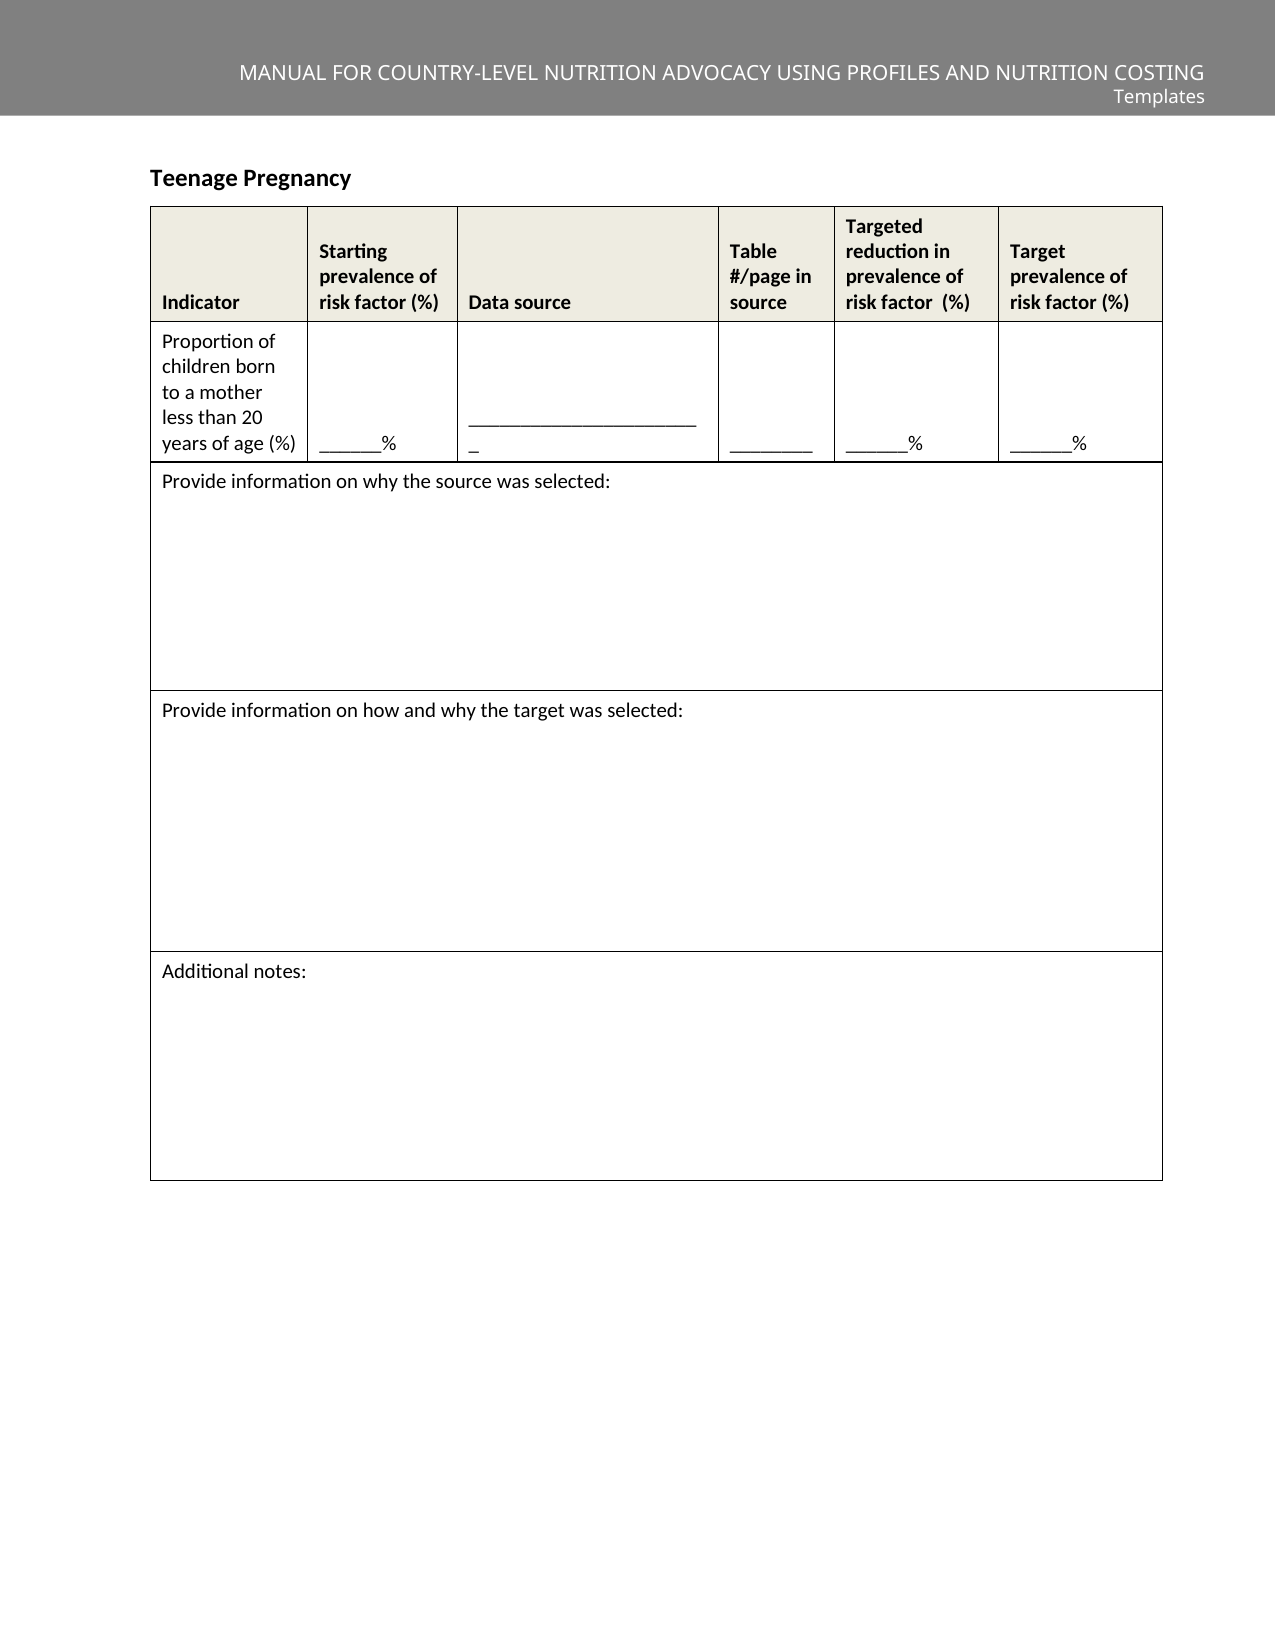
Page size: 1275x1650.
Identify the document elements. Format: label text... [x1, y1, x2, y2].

table_cell Proportion of children born to a mother less than 20 years of age (%) [151, 322, 307, 461]
table_header Target prevalence of risk factor (%) [999, 207, 1162, 321]
table_header Indicator [151, 207, 307, 321]
table_cell Additional notes: [151, 952, 1162, 1180]
table_cell Provide information on how and why the target was selected: [151, 691, 1162, 951]
table_cell ______% [835, 322, 998, 461]
table_header Starting prevalence of risk factor (%) [308, 207, 457, 321]
table_cell ________ [719, 322, 834, 461]
text Teenage Pregnancy [150, 162, 1125, 193]
table_header Targeted reduction in prevalence of risk factor (%) [835, 207, 998, 321]
table_header Table #/page in source [719, 207, 834, 321]
table_cell Provide information on why the source was selected: [151, 463, 1162, 690]
table_cell ______% [308, 322, 457, 461]
table_cell _______________________ [458, 322, 718, 461]
table_header Data source [458, 207, 718, 321]
table_cell ______% [999, 322, 1162, 461]
